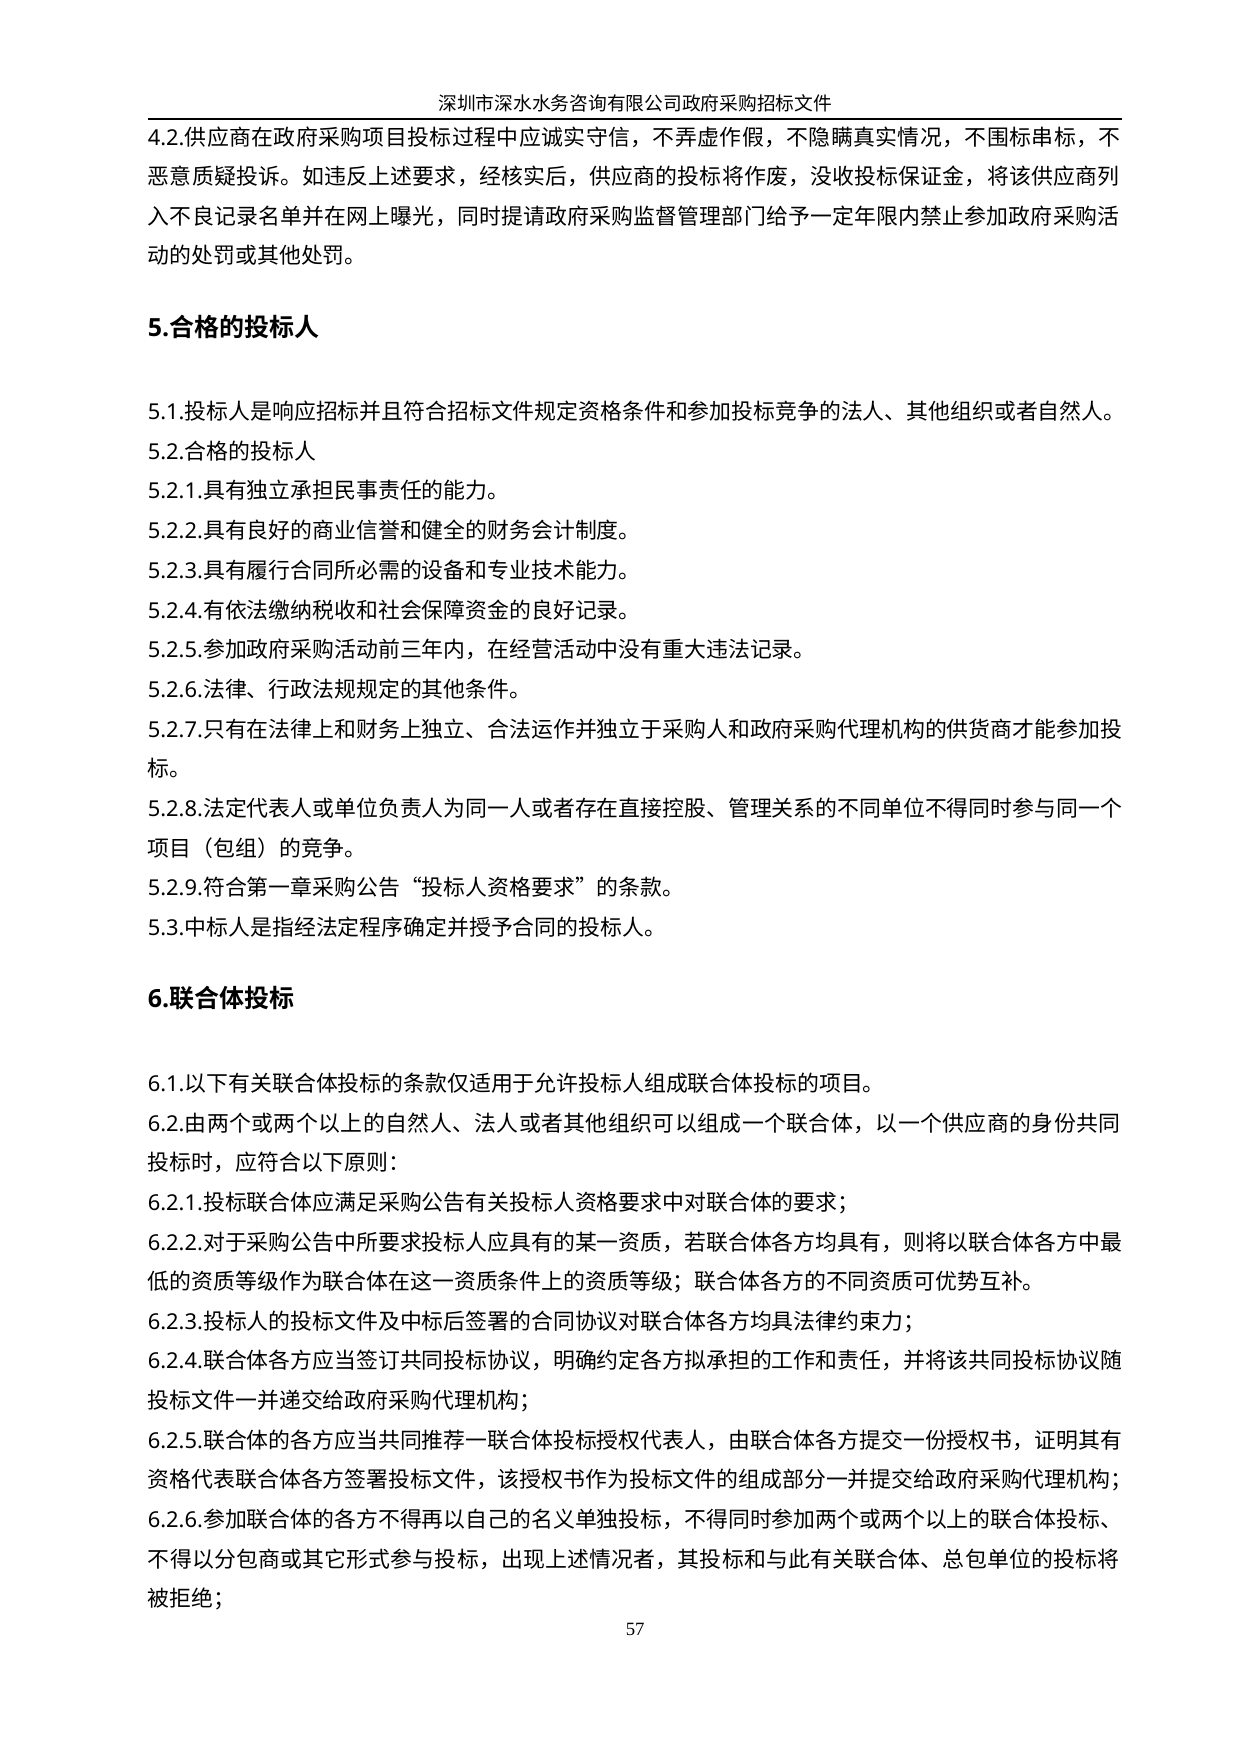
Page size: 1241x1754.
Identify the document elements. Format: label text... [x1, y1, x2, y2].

text 联合体的各方应当共同推荐一联合体投标授权代表人，由联合体各方提交一份授权书，证明其有资格代表联合体各方签署投标文件，该授权书作为投标文件的组成部分一并提交给政府采购代理机构； [148, 1423, 1122, 1494]
text 只有在法律上和财务上独立、合法运作并独立于采购人和政府采购代理机构的供货商才能参加投标。 [148, 712, 1122, 783]
text 具有良好的商业信誉和健全的财务会计制度。 [148, 513, 1122, 545]
text 由两个或两个以上的自然人、法人或者其他组织可以组成一个联合体，以一个供应商的身份共同投标时，应符合以下原则： [148, 1106, 1122, 1177]
text 合格的投标人 [148, 434, 1122, 466]
text 符合第一章采购公告“投标人资格要求”的条款。 [148, 870, 1122, 902]
text 参加政府采购活动前三年内，在经营活动中没有重大违法记录。 [148, 632, 1122, 664]
text 投标人的投标文件及中标后签署的合同协议对联合体各方均具法律约束力； [148, 1304, 1122, 1336]
text 联合体各方应当签订共同投标协议，明确约定各方拟承担的工作和责任，并将该共同投标协议随投标文件一并递交给政府采购代理机构； [148, 1343, 1122, 1415]
text 具有独立承担民事责任的能力。 [148, 473, 1122, 505]
text 法定代表人或单位负责人为同一人或者存在直接控股、管理关系的不同单位不得同时参与同一个项目（包组）的竞争。 [148, 791, 1122, 862]
text 具有履行合同所必需的设备和专业技术能力。 [148, 553, 1122, 585]
text 对于采购公告中所要求投标人应具有的某一资质，若联合体各方均具有，则将以联合体各方中最低的资质等级作为联合体在这一资质条件上的资质等级；联合体各方的不同资质可优势互补。 [148, 1224, 1122, 1296]
text 联合体投标 [148, 979, 1122, 1015]
text 投标人是响应招标并且符合招标文件规定资格条件和参加投标竞争的法人、其他组织或者自然人。 [148, 394, 1122, 426]
text 法律、行政法规规定的其他条件。 [148, 672, 1122, 704]
text 供应商在政府采购项目投标过程中应诚实守信，不弄虚作假，不隐瞒真实情况，不围标串标，不恶意质疑投诉。如违反上述要求，经核实后，供应商的投标将作废，没收投标保证金，将该供应商列入不良记录名单并在网上曝光，同时提请政府采购监督管理部门给予一定年限内禁止参加政府采购活动的处罚或其他处罚。 [148, 120, 1122, 270]
text 有依法缴纳税收和社会保障资金的良好记录。 [148, 593, 1122, 624]
text 投标联合体应满足采购公告有关投标人资格要求中对联合体的要求； [148, 1185, 1122, 1217]
text 以下有关联合体投标的条款仅适用于允许投标人组成联合体投标的项目。 [148, 1066, 1122, 1098]
text 合格的投标人 [148, 307, 1122, 343]
text 中标人是指经法定程序确定并授予合同的投标人。 [148, 910, 1122, 942]
text 参加联合体的各方不得再以自己的名义单独投标，不得同时参加两个或两个以上的联合体投标、不得以分包商或其它形式参与投标，出现上述情况者，其投标和与此有关联合体、总包单位的投标将被拒绝； [148, 1502, 1122, 1613]
